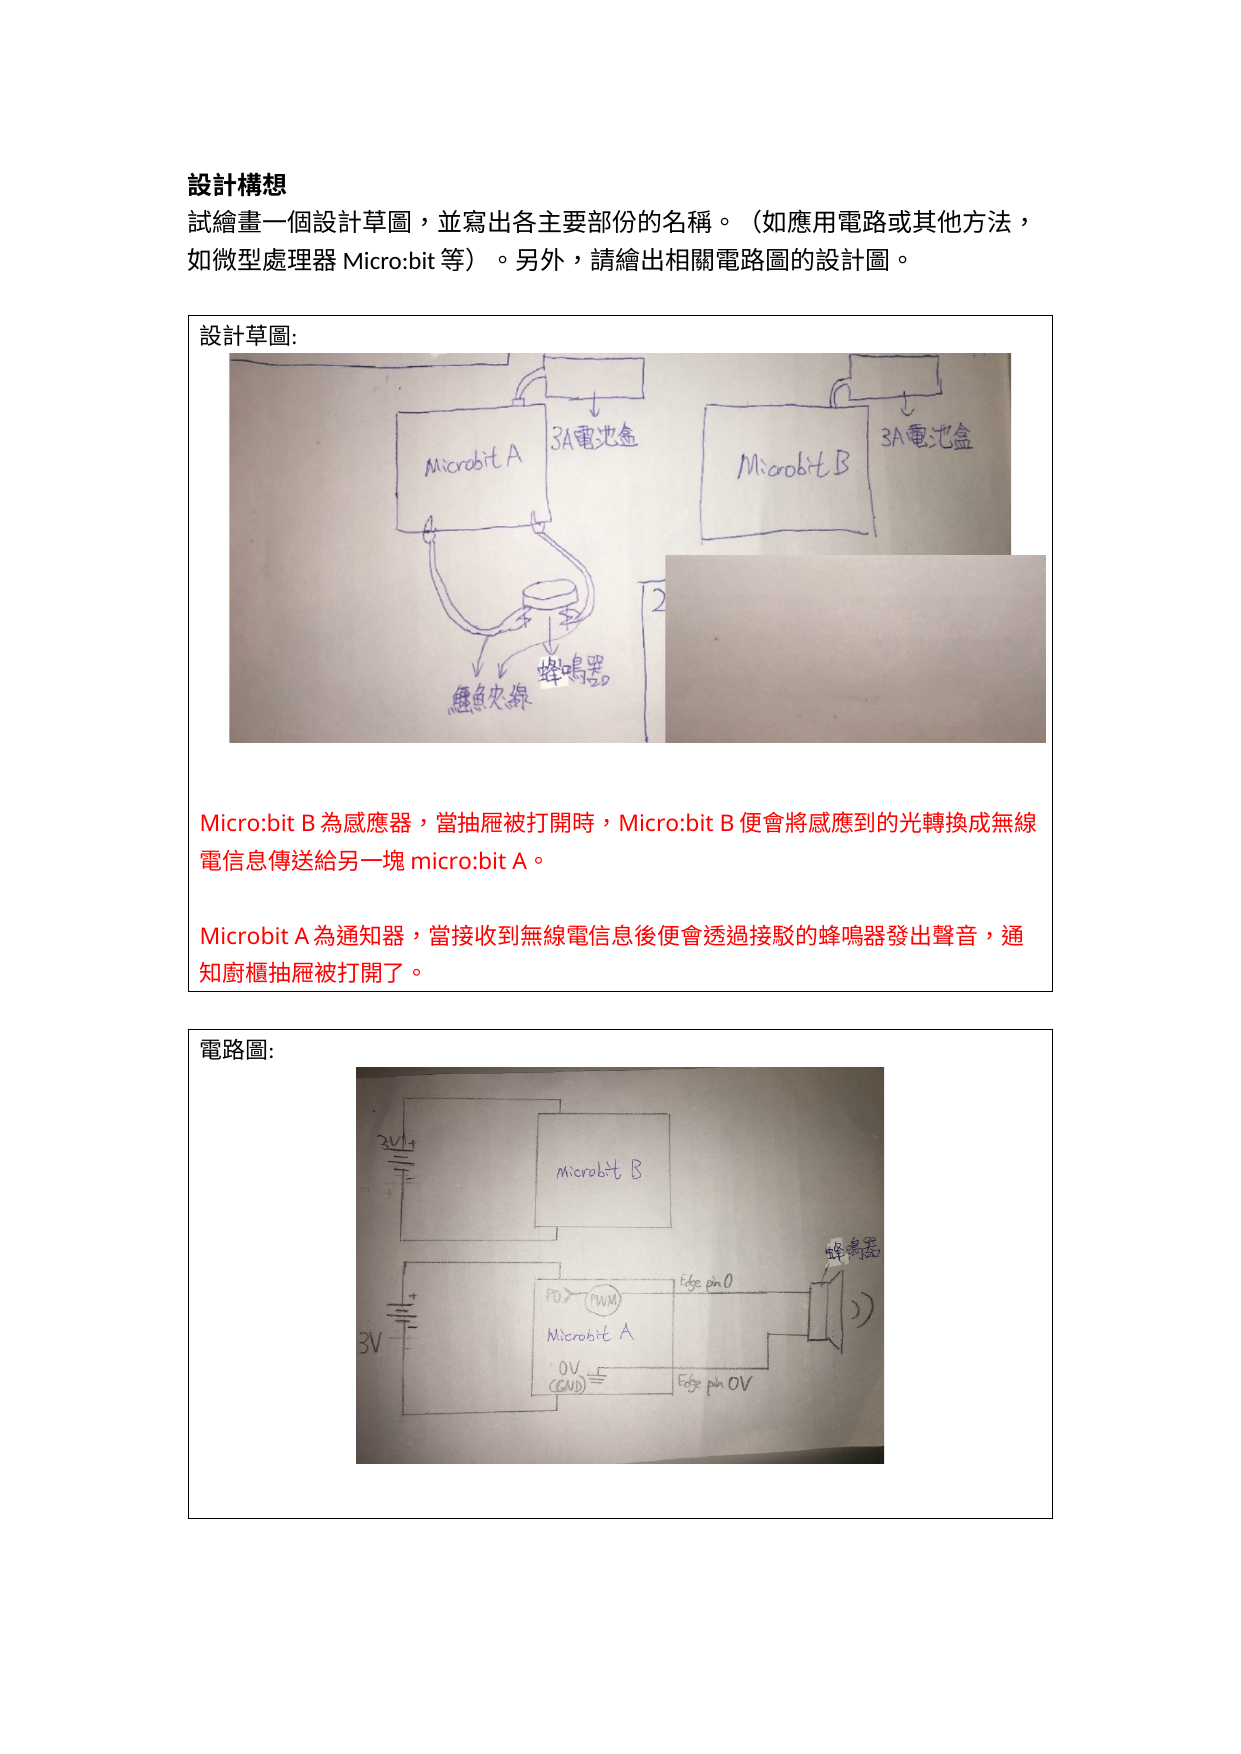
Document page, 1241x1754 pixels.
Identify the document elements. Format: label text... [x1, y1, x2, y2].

picture [229, 353, 1046, 743]
table_header 設計草圖: Micro:bit B為感應器，當抽屜被打開時，Micro:bit B便會將感應到的光轉換成無線電信息傳送給另一塊micro:bit A。 Microbit A為通知器，當接收到無線電信息後便會透過接駁的蜂鳴器發出聲音，通知廚櫃抽屜被打開了。 [189, 316, 1052, 991]
picture [356, 1067, 885, 1464]
table_header 電路圖: [189, 1030, 1052, 1518]
text 試繪畫一個設計草圖，並寫出各主要部份的名稱。（如應用電路或其他方法，如微型處理器Micro:bit等）。另外，請繪出相關電路圖的設計圖。 [187, 202, 1053, 277]
text 設計構想 [187, 164, 1053, 202]
